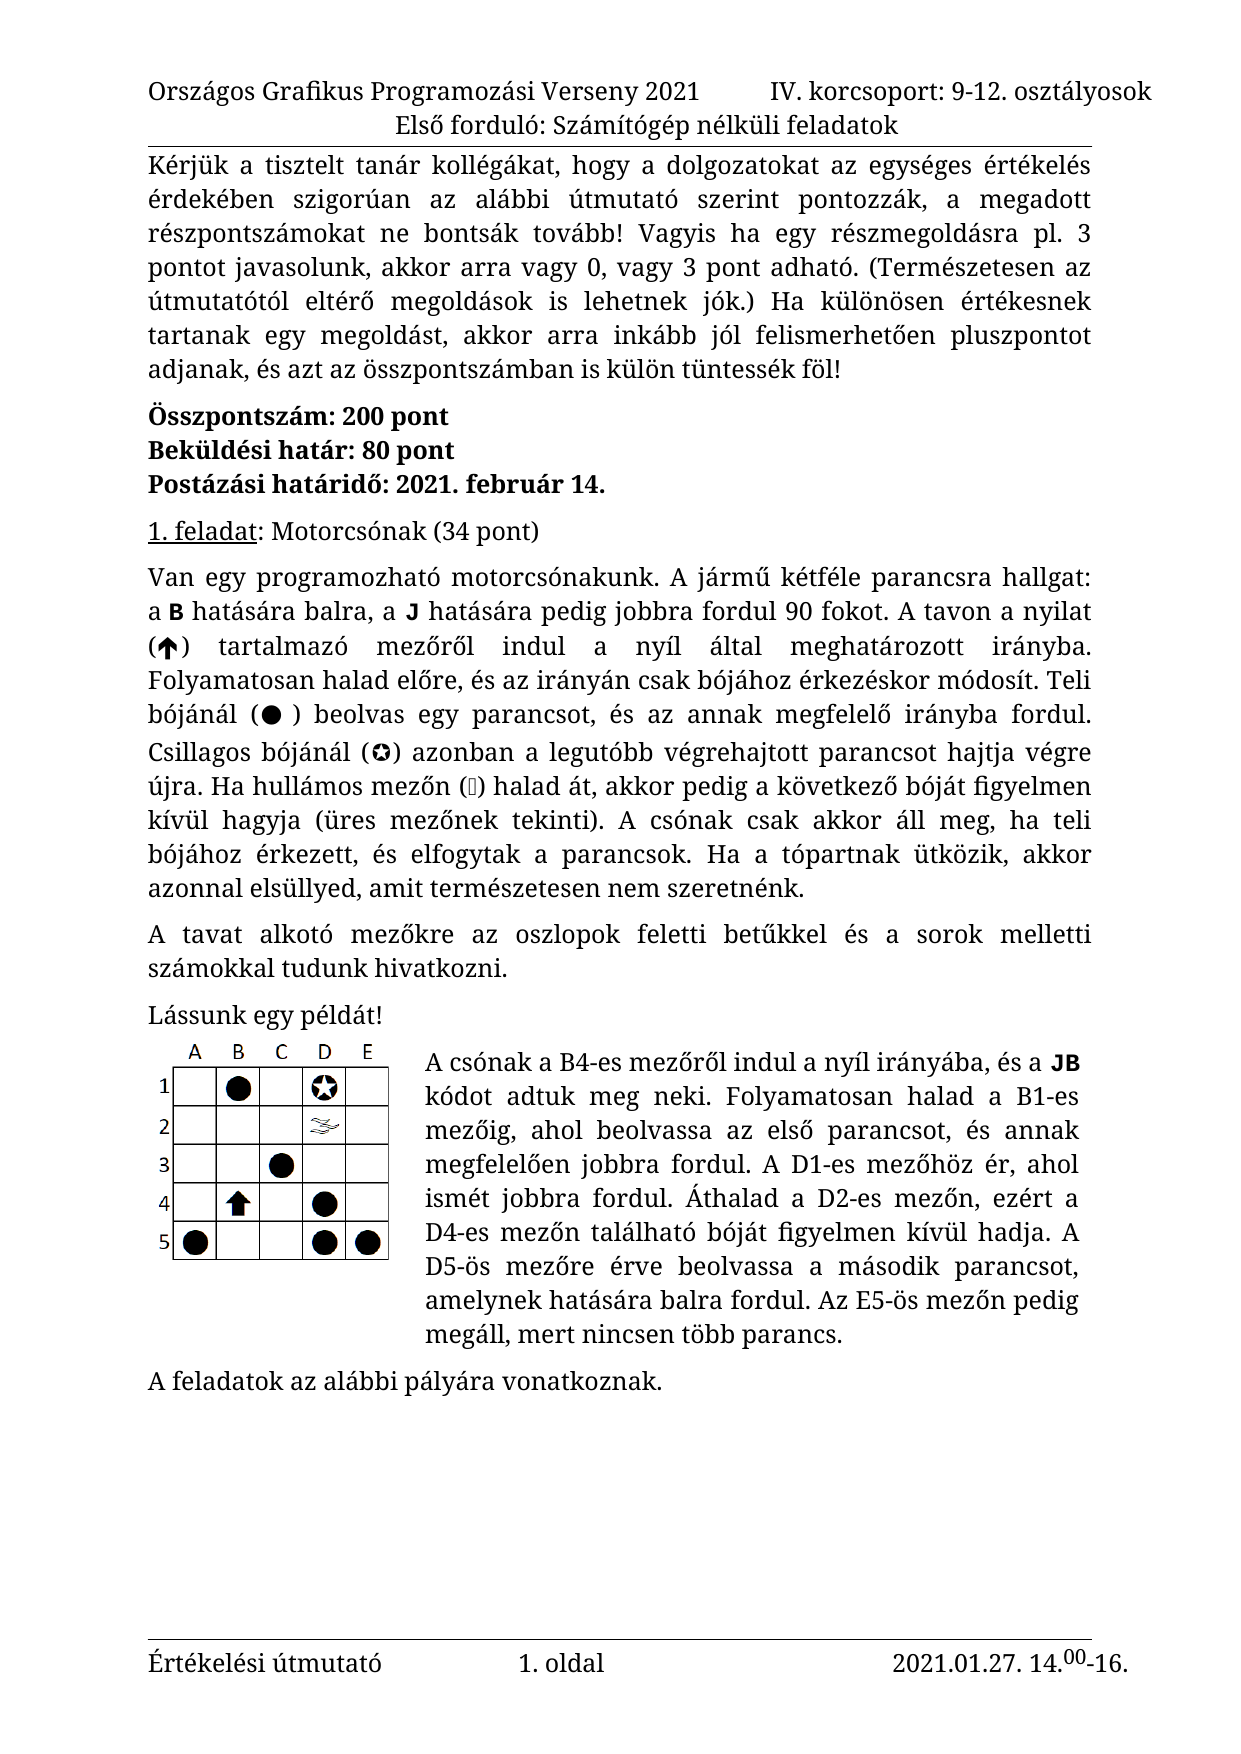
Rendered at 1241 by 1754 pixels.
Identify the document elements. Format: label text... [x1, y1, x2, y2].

text A tavat alkotó mezőkre az oszlopok feletti betűkkel és a sorok melletti számokkal tudunk hivatkozni. [148, 917, 1092, 985]
text Összpontszám: 200 pont [148, 399, 1092, 433]
picture [158, 1044, 389, 1260]
text 1. feladat: Motorcsónak (34 pont) [148, 513, 1092, 547]
table_header [148, 1044, 413, 1363]
text Lássunk egy példát! [148, 998, 1092, 1032]
table_header A csónak a B4-es mezőről indul a nyíl irányába, és a JB kódot adtuk meg neki. Folyamatosan halad a B1-es mezőig, ahol beolvassa az első parancsot, és annak megfelelően jobbra fordul. A D1-es mezőhöz ér, ahol ismét jobbra fordul. Áthalad a D2-es mezőn, ezért a D4-es mezőn található bóját figyelmen kívül hadja. A D5-ös mezőre érve beolvassa a második parancsot, amelynek hatására balra fordul. Az E5-ös mezőn pedig megáll, mert nincsen több parancs. [414, 1044, 1091, 1363]
text A feladatok az alábbi pályára vonatkoznak. [148, 1363, 1092, 1397]
text Beküldési határ: 80 pont [148, 433, 1092, 467]
text Postázási határidő: 2021. február 14. [148, 467, 1092, 501]
text Kérjük a tisztelt tanár kollégákat, hogy a dolgozatokat az egységes értékelés érdekében szigorúan az alábbi útmutató szerint pontozzák, a megadott részpontszámokat ne bontsák tovább! Vagyis ha egy részmegoldásra pl. 3 pontot javasolunk, akkor arra vagy 0, vagy 3 pont adható. (Természetesen az útmutatótól eltérő megoldások is lehetnek jók.) Ha különösen értékesnek tartanak egy megoldást, akkor arra inkább jól felismerhetően pluszpontot adjanak, és azt az összpontszámban is külön tüntessék föl! [148, 148, 1092, 386]
text Van egy programozható motorcsónakunk. A jármű kétféle parancsra hallgat: a B hatására balra, a J hatására pedig jobbra fordul 90 fokot. A tavon a nyilat () tartalmazó mezőről indul a nyíl által meghatározott irányba. Folyamatosan halad előre, és az irányán csak bójához érkezéskor módosít. Teli bójánál () beolvas egy parancsot, és az annak megfelelő irányba fordul. Csillagos bójánál () azonban a legutóbb végrehajtott parancsot hajtja végre újra. Ha hullámos mezőn () halad át, akkor pedig a következő bóját figyelmen kívül hagyja (üres mezőnek tekinti). A csónak csak akkor áll meg, ha teli bójához érkezett, és elfogytak a parancsok. Ha a tópartnak ütközik, akkor azonnal elsüllyed, amit természetesen nem szeretnénk. [148, 560, 1092, 904]
